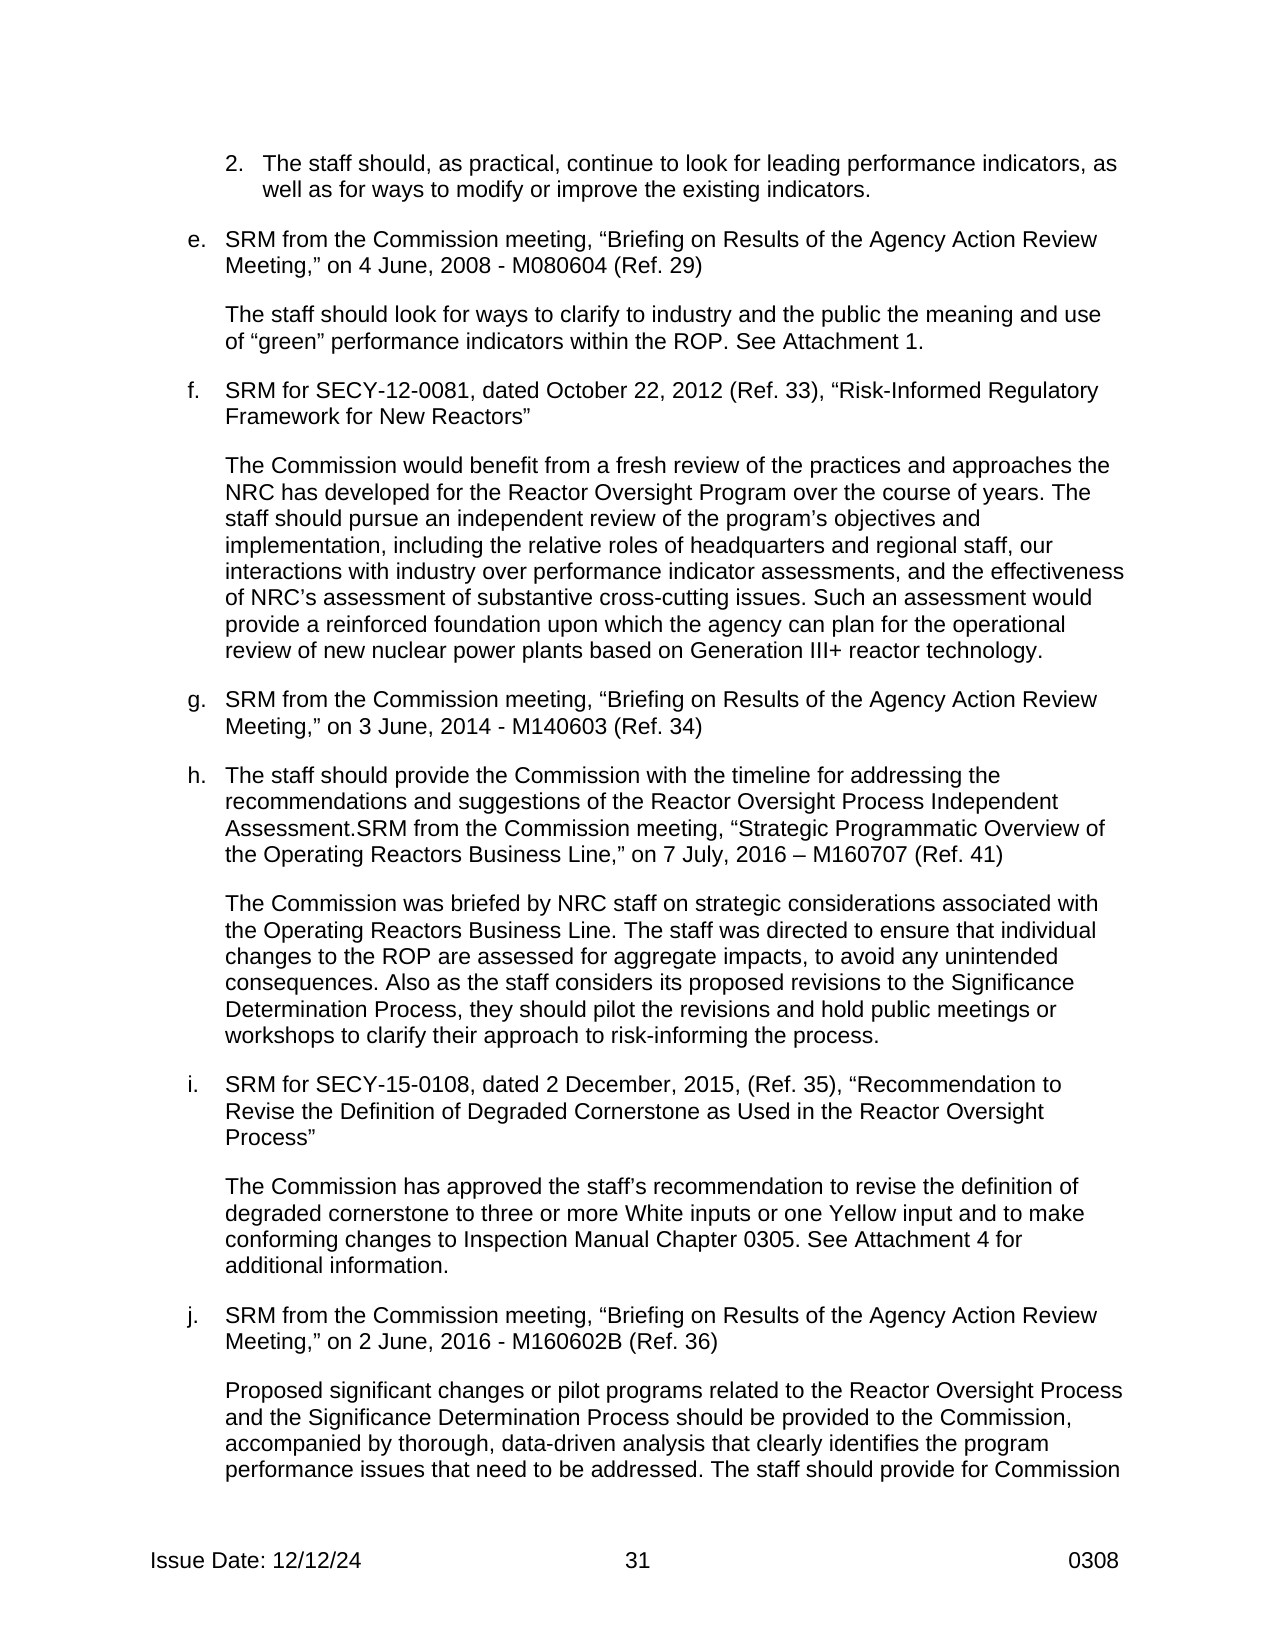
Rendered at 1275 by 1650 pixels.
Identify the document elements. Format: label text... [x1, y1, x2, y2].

text The Commission has approved the staff’s recommendation to revise the definition of degraded cornerstone to three or more White inputs or one Yellow input and to make conforming changes to Inspection Manual Chapter 0305. See Attachment 4 for additional information. [225, 1173, 1125, 1279]
list SRM for SECY-15-0108, dated 2 December, 2015, (Ref. 35), “Recommendation to Revise the Definition of Degraded Cornerstone as Used in the Reactor Oversight Process” [187, 1071, 1125, 1150]
text The Commission was briefed by NRC staff on strategic considerations associated with the Operating Reactors Business Line. The staff was directed to ensure that individual changes to the ROP are assessed for aggregate impacts, to avoid any unintended consequences. Also as the staff considers its proposed revisions to the Significance Determination Process, they should pilot the revisions and hold public meetings or workshops to clarify their approach to risk-informing the process. [225, 890, 1125, 1048]
text The staff should look for ways to clarify to industry and the public the meaning and use of “green” performance indicators within the ROP. See Attachment 1. [225, 301, 1125, 354]
list SRM from the Commission meeting, “Briefing on Results of the Agency Action Review Meeting,” on 4 June, 2008 - M080604 (Ref. 29) [187, 226, 1125, 278]
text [225, 1377, 1125, 1483]
list SRM for SECY-12-0081, dated October 22, 2012 (Ref. 33), “Risk-Informed Regulatory Framework for New Reactors” [187, 377, 1125, 429]
list SRM from the Commission meeting, “Briefing on Results of the Agency Action Review Meeting,” on 2 June, 2016 - M160602B (Ref. 36) [187, 1302, 1125, 1354]
list The staff should provide the Commission with the timeline for addressing the recommendations and suggestions of the Reactor Oversight Process Independent Assessment.SRM from the Commission meeting, “Strategic Programmatic Overview of the Operating Reactors Business Line,” on 7 July, 2016 – M160707 (Ref. 41) [187, 762, 1125, 867]
list The staff should, as practical, continue to look for leading performance indicators, as well as for ways to modify or improve the existing indicators. [225, 150, 1125, 203]
list SRM from the Commission meeting, “Briefing on Results of the Agency Action Review Meeting,” on 3 June, 2014 - M140603 (Ref. 34) [187, 686, 1125, 739]
text The Commission would benefit from a fresh review of the practices and approaches the NRC has developed for the Reactor Oversight Program over the course of years. The staff should pursue an independent review of the program’s objectives and implementation, including the relative roles of headquarters and regional staff, our interactions with industry over performance indicator assessments, and the effectiveness of NRC’s assessment of substantive cross-cutting issues. Such an assessment would provide a reinforced foundation upon which the agency can plan for the operational review of new nuclear power plants based on Generation III+ reactor technology. [225, 452, 1125, 663]
